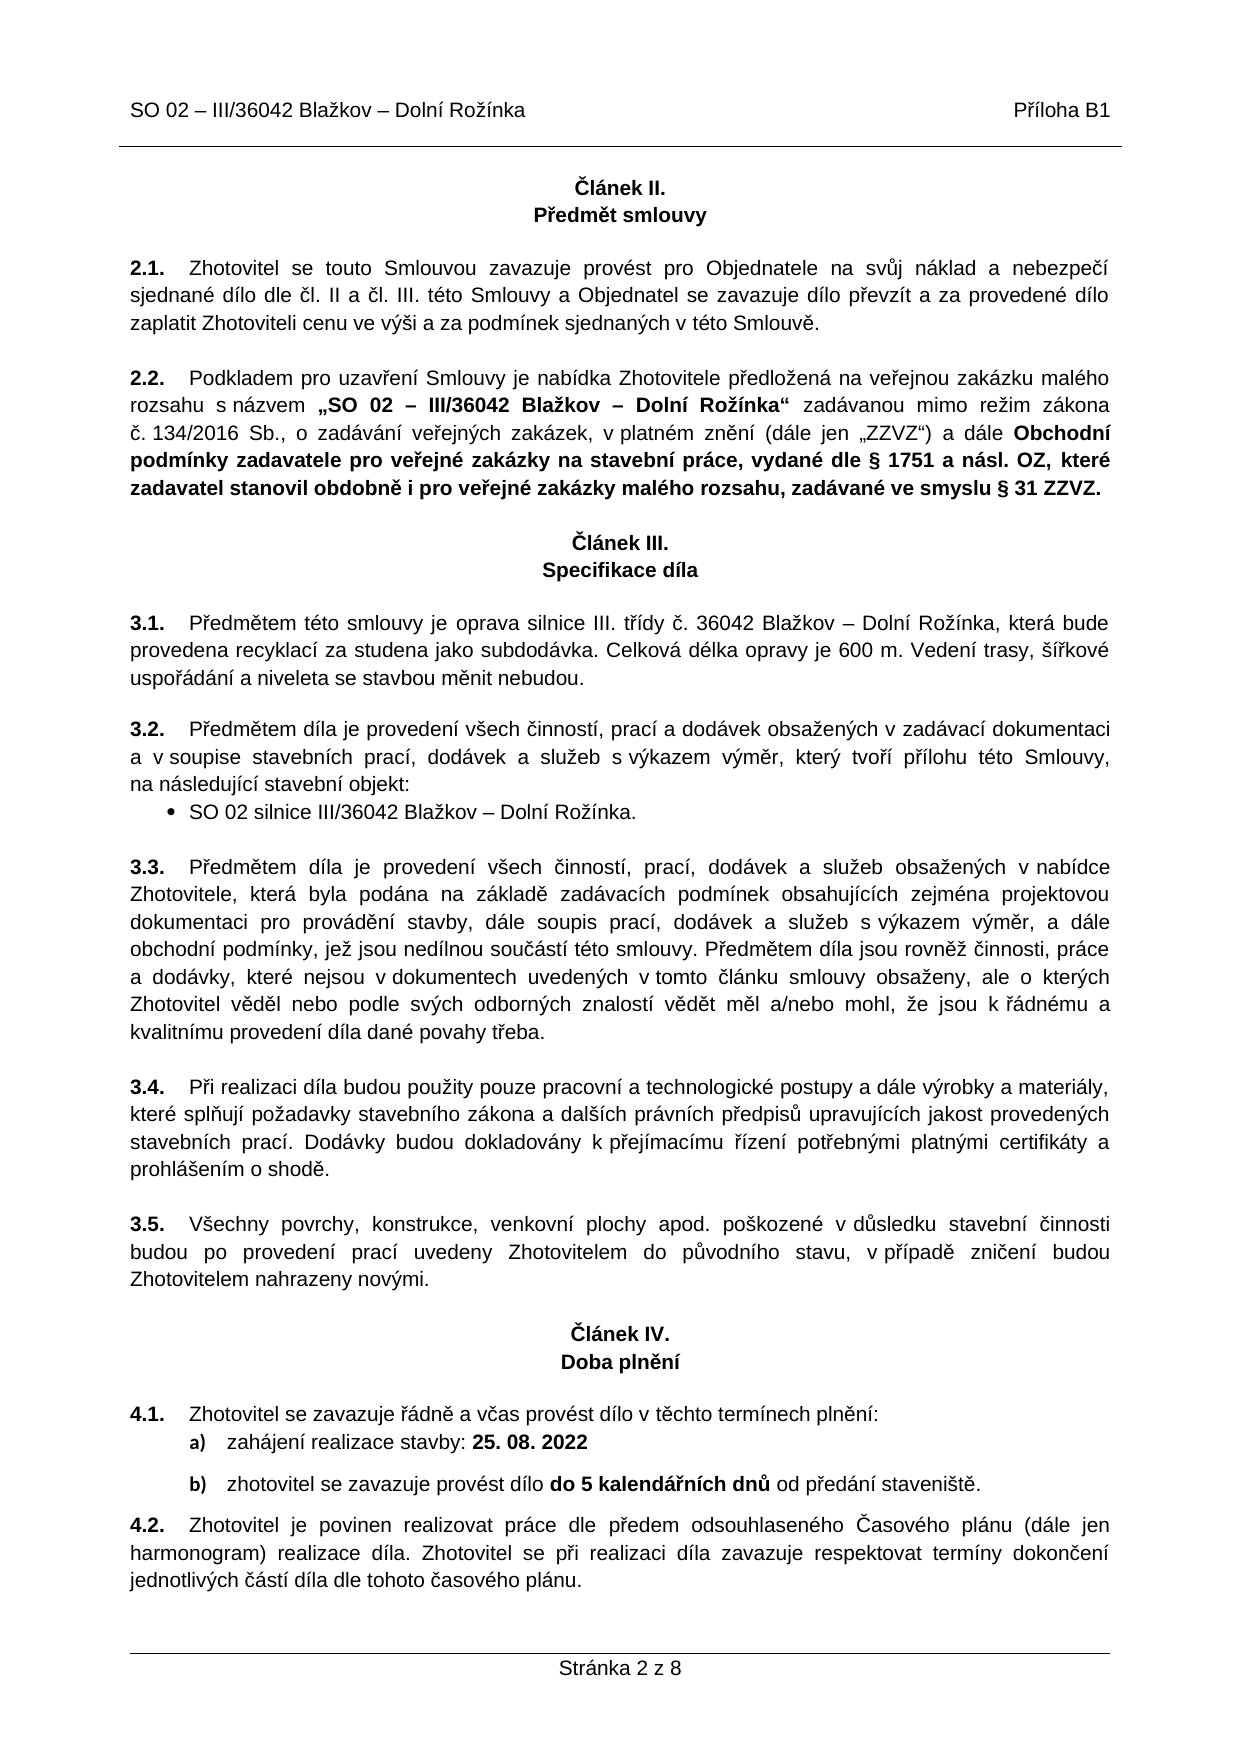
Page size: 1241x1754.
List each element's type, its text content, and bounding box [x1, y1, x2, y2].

list zahájení realizace stavby: 25. 08. 2022 [189, 1429, 1110, 1455]
list zhotovitel se zavazuje provést dílo do 5 kalendářních dnů od předání staveniště. [189, 1471, 1110, 1497]
subtitle Specifikace díla [130, 558, 1110, 582]
text Článek IV. [130, 1322, 1110, 1346]
list Předmětem této smlouvy je oprava silnice III. třídy č. 36042 Blažkov – Dolní Rožínka, která bude provedena recyklací za studena jako subdodávka. Celková délka opravy je 600 m. Vedení trasy, šířkové uspořádání a niveleta se stavbou měnit nebudou. [130, 611, 1110, 689]
text Článek III. [130, 531, 1110, 554]
subtitle Předmět smlouvy [130, 203, 1110, 227]
list Zhotovitel je povinen realizovat práce dle předem odsouhlaseného Časového plánu (dále jen harmonogram) realizace díla. Zhotovitel se při realizaci díla zavazuje respektovat termíny dokončení jednotlivých částí díla dle tohoto časového plánu. [130, 1513, 1110, 1592]
list Zhotovitel se touto Smlouvou zavazuje provést pro Objednatele na svůj náklad a nebezpečí sjednané dílo dle čl. II a čl. III. této Smlouvy a Objednatel se zavazuje dílo převzít a za provedené dílo zaplatit Zhotoviteli cenu ve výši a za podmínek sjednaných v této Smlouvě. [130, 256, 1110, 334]
list Předmětem díla je provedení všech činností, prací a dodávek obsažených v zadávací dokumentaci a v soupise stavebních prací, dodávek a služeb s výkazem výměr, který tvoří přílohu této Smlouvy, na následující stavební objekt: [130, 717, 1110, 796]
list SO 02 silnice III/36042 Blažkov – Dolní Rožínka. [167, 799, 1110, 823]
subtitle Doba plnění [130, 1349, 1110, 1373]
text Článek II. [130, 176, 1110, 199]
list Zhotovitel se zavazuje řádně a včas provést dílo v těchto termínech plnění: [130, 1402, 1110, 1426]
list Podkladem pro uzavření Smlouvy je nabídka Zhotovitele předložená na veřejnou zakázku malého rozsahu s názvem „SO 02 – III/36042 Blažkov – Dolní Rožínka“ zadávanou mimo režim zákona č. 134/2016 Sb., o zadávání veřejných zakázek, v platném znění (dále jen „ZZVZ“) a dále Obchodní podmínky zadavatele pro veřejné zakázky na stavební práce, vydané dle § 1751 a násl. OZ, které zadavatel stanovil obdobně i pro veřejné zakázky malého rozsahu, zadávané ve smyslu § 31 ZZVZ. [130, 366, 1110, 499]
list Předmětem díla je provedení všech činností, prací, dodávek a služeb obsažených v nabídce Zhotovitele, která byla podána na základě zadávacích podmínek obsahujících zejména projektovou dokumentaci pro provádění stavby, dále soupis prací, dodávek a služeb s výkazem výměr, a dále obchodní podmínky, jež jsou nedílnou součástí této smlouvy. Předmětem díla jsou rovněž činnosti, práce a dodávky, které nejsou v dokumentech uvedených v tomto článku smlouvy obsaženy, ale o kterých Zhotovitel věděl nebo podle svých odborných znalostí vědět měl a/nebo mohl, že jsou k řádnému a kvalitnímu provedení díla dané povahy třeba. [130, 854, 1110, 1043]
list Při realizaci díla budou použity pouze pracovní a technologické postupy a dále výrobky a materiály, které splňují požadavky stavebního zákona a dalších právních předpisů upravujících jakost provedených stavebních prací. Dodávky budou dokladovány k přejímacímu řízení potřebnými platnými certifikáty a prohlášením o shodě. [130, 1074, 1110, 1181]
list Všechny povrchy, konstrukce, venkovní plochy apod. poškozené v důsledku stavební činnosti budou po provedení prací uvedeny Zhotovitelem do původního stavu, v případě zničení budou Zhotovitelem nahrazeny novými. [130, 1212, 1110, 1291]
